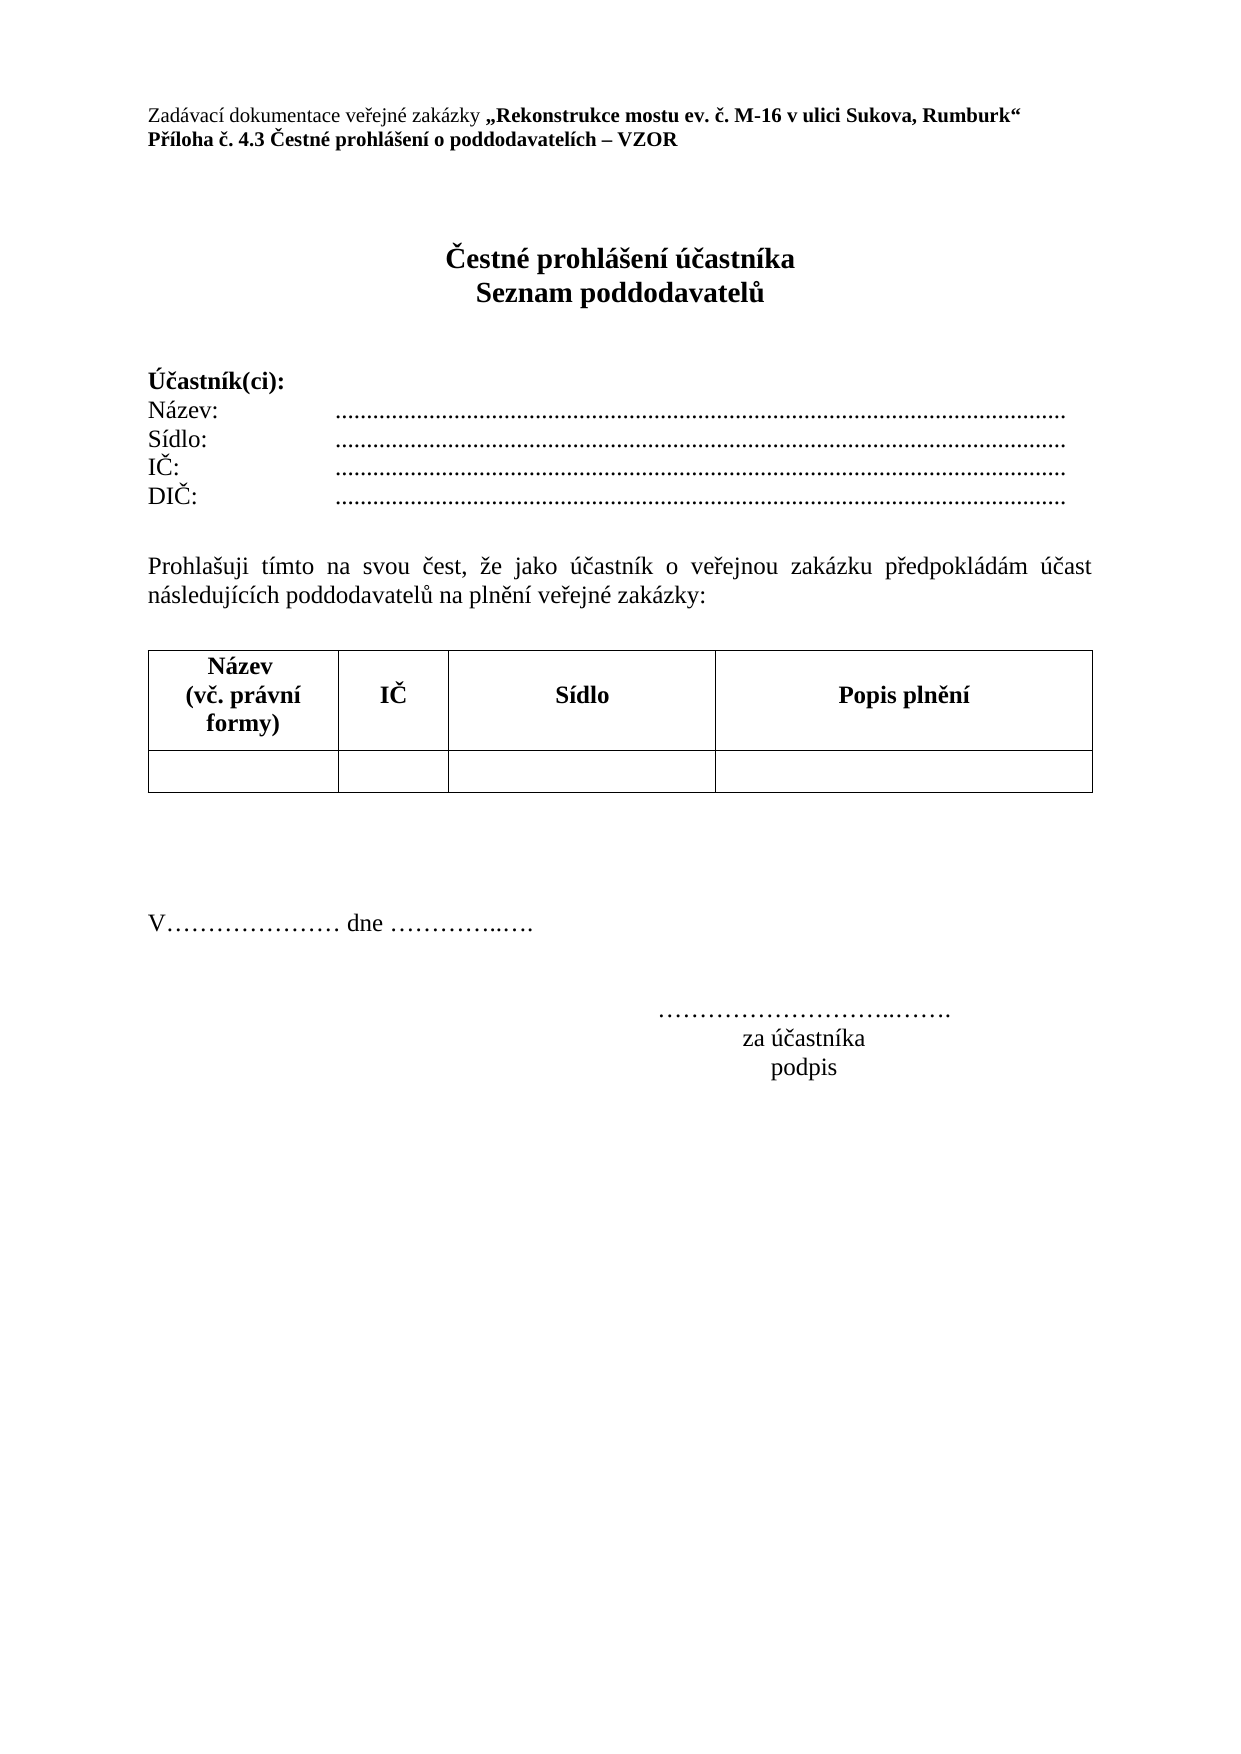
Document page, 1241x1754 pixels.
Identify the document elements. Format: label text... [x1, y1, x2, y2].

text podpis [148, 1052, 1093, 1081]
text Seznam poddodavatelů [148, 275, 1093, 309]
text IČ: [148, 452, 1093, 481]
table_cell [716, 751, 1092, 792]
text Účastník(ci): [148, 366, 1093, 395]
text ………………………..……. [148, 994, 1093, 1023]
text Název: [148, 395, 1093, 424]
table_cell [149, 751, 338, 792]
text Sídlo: [148, 424, 1093, 452]
text za účastníka [148, 1023, 1093, 1052]
table_cell [339, 751, 448, 792]
text V………………… dne …………..…. [148, 908, 1093, 937]
table_header Sídlo [449, 651, 715, 750]
table_cell [449, 751, 715, 792]
list Prohlašuji tímto na svou čest, že jako účastník o veřejnou zakázku předpokládám účast následujících poddodavatelů na plnění veřejné zakázky: [148, 551, 1093, 609]
text DIČ: [148, 481, 1093, 510]
table_header IČ [339, 651, 448, 750]
text Čestné prohlášení účastníka [148, 242, 1093, 275]
table_header Název (vč. právní formy) [149, 651, 338, 750]
table_header Popis plnění [716, 651, 1092, 750]
